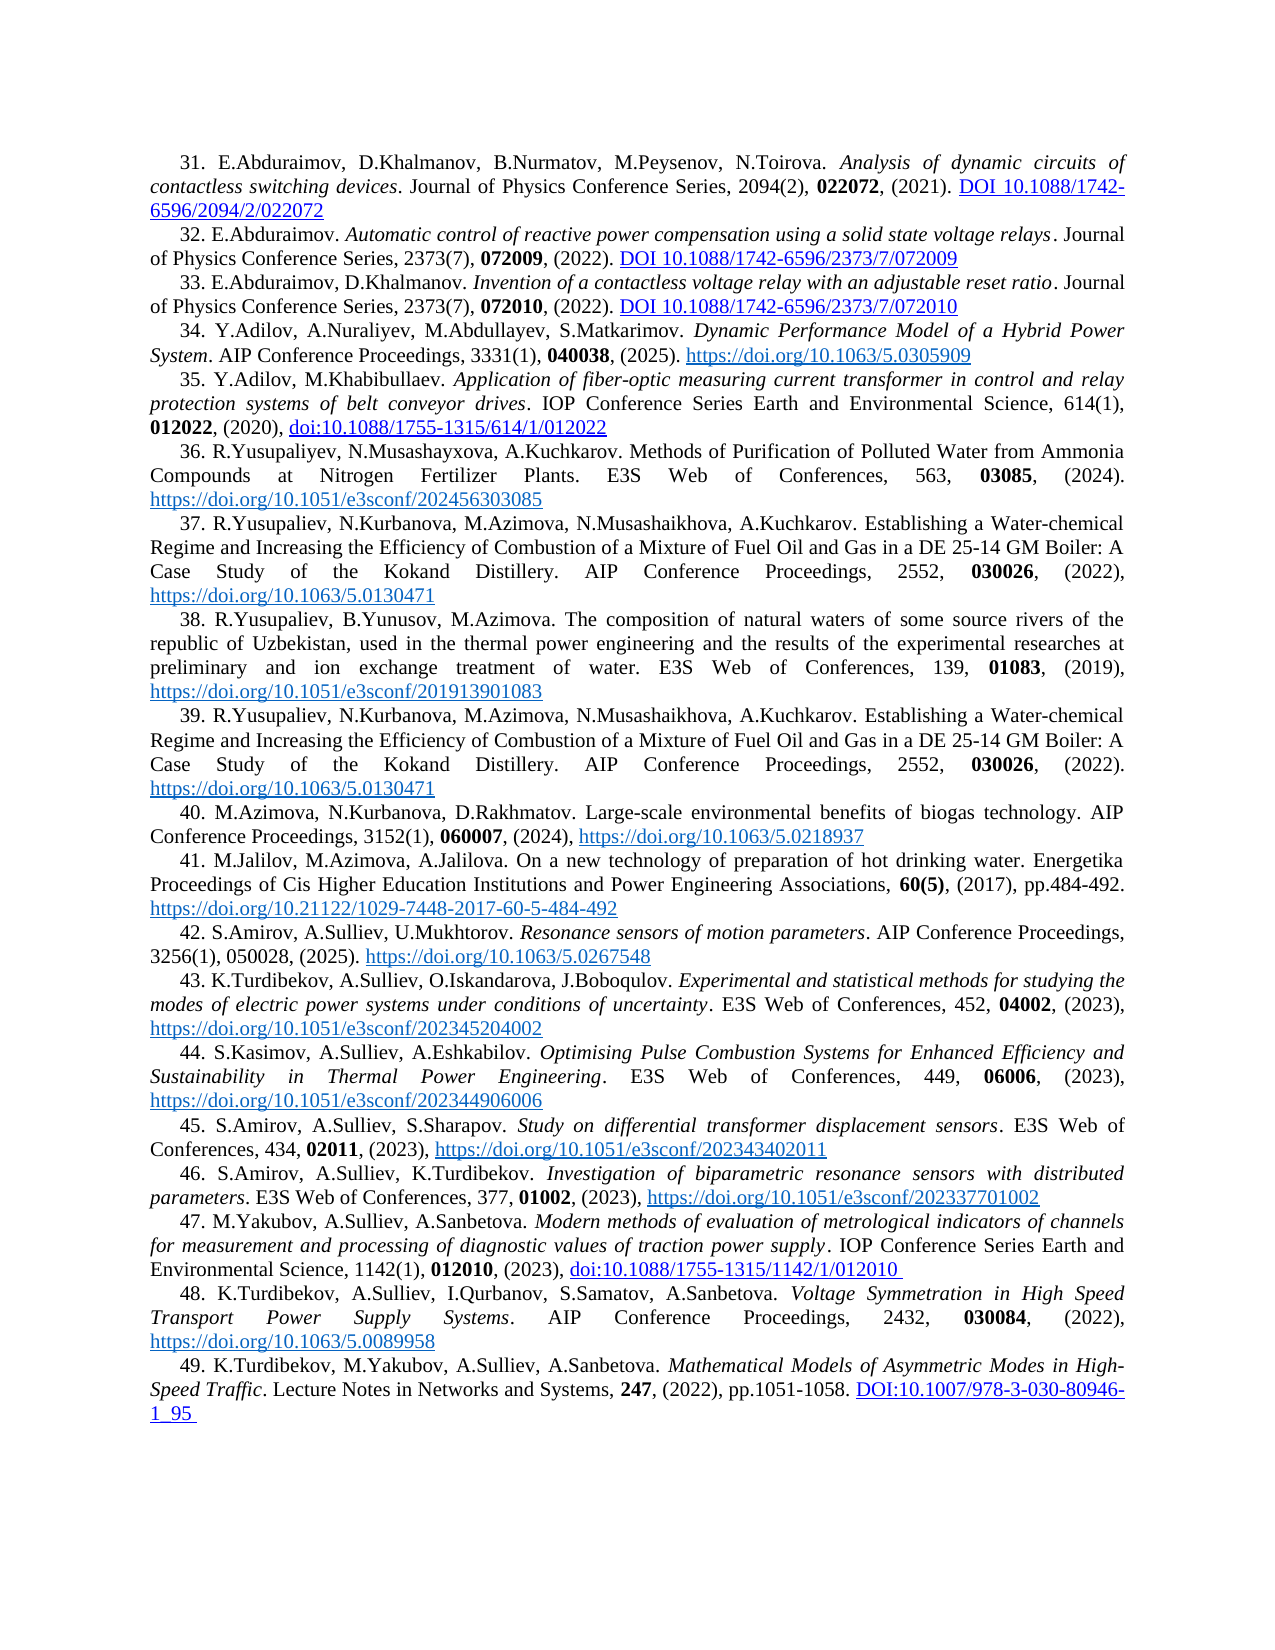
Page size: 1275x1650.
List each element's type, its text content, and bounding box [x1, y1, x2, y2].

text 39. R.Yusupaliev, N.Kurbanova, M.Azimova, N.Musashaikhova, A.Kuchkarov. Establishing a Water-chemical Regime and Increasing the Efficiency of Combustion of a Mixture of Fuel Oil and Gas in a DE 25-14 GM Boiler: A Case Study of the Kokand Distillery. AIP Conference Proceedings, 2552, 030026, (2022). https://doi.org/10.1063/5.0130471 [150, 703, 1125, 800]
text 38. R.Yusupaliev, B.Yunusov, M.Azimova. The composition of natural waters of some source rivers of the republic of Uzbekistan, used in the thermal power engineering and the results of the experimental researches at preliminary and ion exchange treatment of water. E3S Web of Conferences, 139, 01083, (2019), https://doi.org/10.1051/e3sconf/201913901083 [150, 607, 1125, 703]
text 47. M.Yakubov, A.Sulliev, A.Sanbetova. Modern methods of evaluation of metrological indicators of channels for measurement and processing of diagnostic values of traction power supply. IOP Conference Series Earth and Environmental Science, 1142(1), 012010, (2023), doi:10.1088/1755-1315/1142/1/012010 [150, 1209, 1125, 1281]
text 35. Y.Adilov, M.Khabibullaev. Application of fiber-optic measuring current transformer in control and relay protection systems of belt conveyor drives. IOP Conference Series Earth and Environmental Science, 614(1), 012022, (2020), doi:10.1088/1755-1315/614/1/012022 [150, 367, 1125, 439]
text 41. M.Jalilov, M.Azimova, A.Jalilova. On a new technology of preparation of hot drinking water. Energetika Proceedings of Cis Higher Education Institutions and Power Engineering Associations, 60(5), (2017), pp.484-492. https://doi.org/10.21122/1029-7448-2017-60-5-484-492 [150, 848, 1125, 920]
text 44. S.Kasimov, A.Sulliev, A.Eshkabilov. Optimising Pulse Combustion Systems for Enhanced Efficiency and Sustainability in Thermal Power Engineering. E3S Web of Conferences, 449, 06006, (2023), https://doi.org/10.1051/e3sconf/202344906006 [150, 1040, 1125, 1112]
text 34. Y.Adilov, A.Nuraliyev, M.Abdullayev, S.Matkarimov. Dynamic Performance Model of a Hybrid Power System. AIP Conference Proceedings, 3331(1), 040038, (2025). https://doi.org/10.1063/5.0305909 [150, 318, 1125, 367]
text 37. R.Yusupaliev, N.Kurbanova, M.Azimova, N.Musashaikhova, A.Kuchkarov. Establishing a Water-chemical Regime and Increasing the Efficiency of Combustion of a Mixture of Fuel Oil and Gas in a DE 25-14 GM Boiler: A Case Study of the Kokand Distillery. AIP Conference Proceedings, 2552, 030026, (2022), https://doi.org/10.1063/5.0130471 [150, 511, 1125, 607]
text 31. E.Abduraimov, D.Khalmanov, B.Nurmatov, M.Peysenov, N.Toirova. Analysis of dynamic circuits of contactless switching devices. Journal of Physics Conference Series, 2094(2), 022072, (2021). DOI 10.1088/1742-6596/2094/2/022072 [150, 150, 1125, 222]
text 32. E.Abduraimov. Automatic control of reactive power compensation using a solid state voltage relays. Journal of Physics Conference Series, 2373(7), 072009, (2022). DOI 10.1088/1742-6596/2373/7/072009 [150, 222, 1125, 270]
text 48. K.Turdibekov, A.Sulliev, I.Qurbanov, S.Samatov, A.Sanbetova. Voltage Symmetration in High Speed Transport Power Supply Systems. AIP Conference Proceedings, 2432, 030084, (2022), https://doi.org/10.1063/5.0089958 [150, 1281, 1125, 1353]
text 46. S.Amirov, A.Sulliev, K.Turdibekov. Investigation of biparametric resonance sensors with distributed parameters. E3S Web of Conferences, 377, 01002, (2023), https://doi.org/10.1051/e3sconf/202337701002 [150, 1161, 1125, 1209]
text 49. K.Turdibekov, M.Yakubov, A.Sulliev, A.Sanbetova. Mathematical Models of Asymmetric Modes in High-Speed Traffic. Lecture Notes in Networks and Systems, 247, (2022), pp.1051-1058. DOI:10.1007/978-3-030-80946-1_95 [150, 1353, 1125, 1425]
text 33. E.Abduraimov, D.Khalmanov. Invention of a contactless voltage relay with an adjustable reset ratio. Journal of Physics Conference Series, 2373(7), 072010, (2022). DOI 10.1088/1742-6596/2373/7/072010 [150, 270, 1125, 318]
text 40. M.Azimova, N.Kurbanova, D.Rakhmatov. Large-scale environmental benefits of biogas technology. AIP Conference Proceedings, 3152(1), 060007, (2024), https://doi.org/10.1063/5.0218937 [150, 800, 1125, 848]
text 45. S.Amirov, A.Sulliev, S.Sharapov. Study on differential transformer displacement sensors. E3S Web of Conferences, 434, 02011, (2023), https://doi.org/10.1051/e3sconf/202343402011 [150, 1112, 1125, 1161]
text 36. R.Yusupaliyev, N.Musashayxova, A.Kuchkarov. Methods of Purification of Polluted Water from Ammonia Compounds at Nitrogen Fertilizer Plants. E3S Web of Conferences, 563, 03085, (2024). https://doi.org/10.1051/e3sconf/202456303085 [150, 439, 1125, 511]
text 43. K.Turdibekov, A.Sulliev, O.Iskandarova, J.Boboqulov. Experimental and statistical methods for studying the modes of electric power systems under conditions of uncertainty. E3S Web of Conferences, 452, 04002, (2023), https://doi.org/10.1051/e3sconf/202345204002 [150, 968, 1125, 1040]
text 42. S.Amirov, A.Sulliev, U.Mukhtorov. Resonance sensors of motion parameters. AIP Conference Proceedings, 3256(1), 050028, (2025). https://doi.org/10.1063/5.0267548 [150, 920, 1125, 968]
